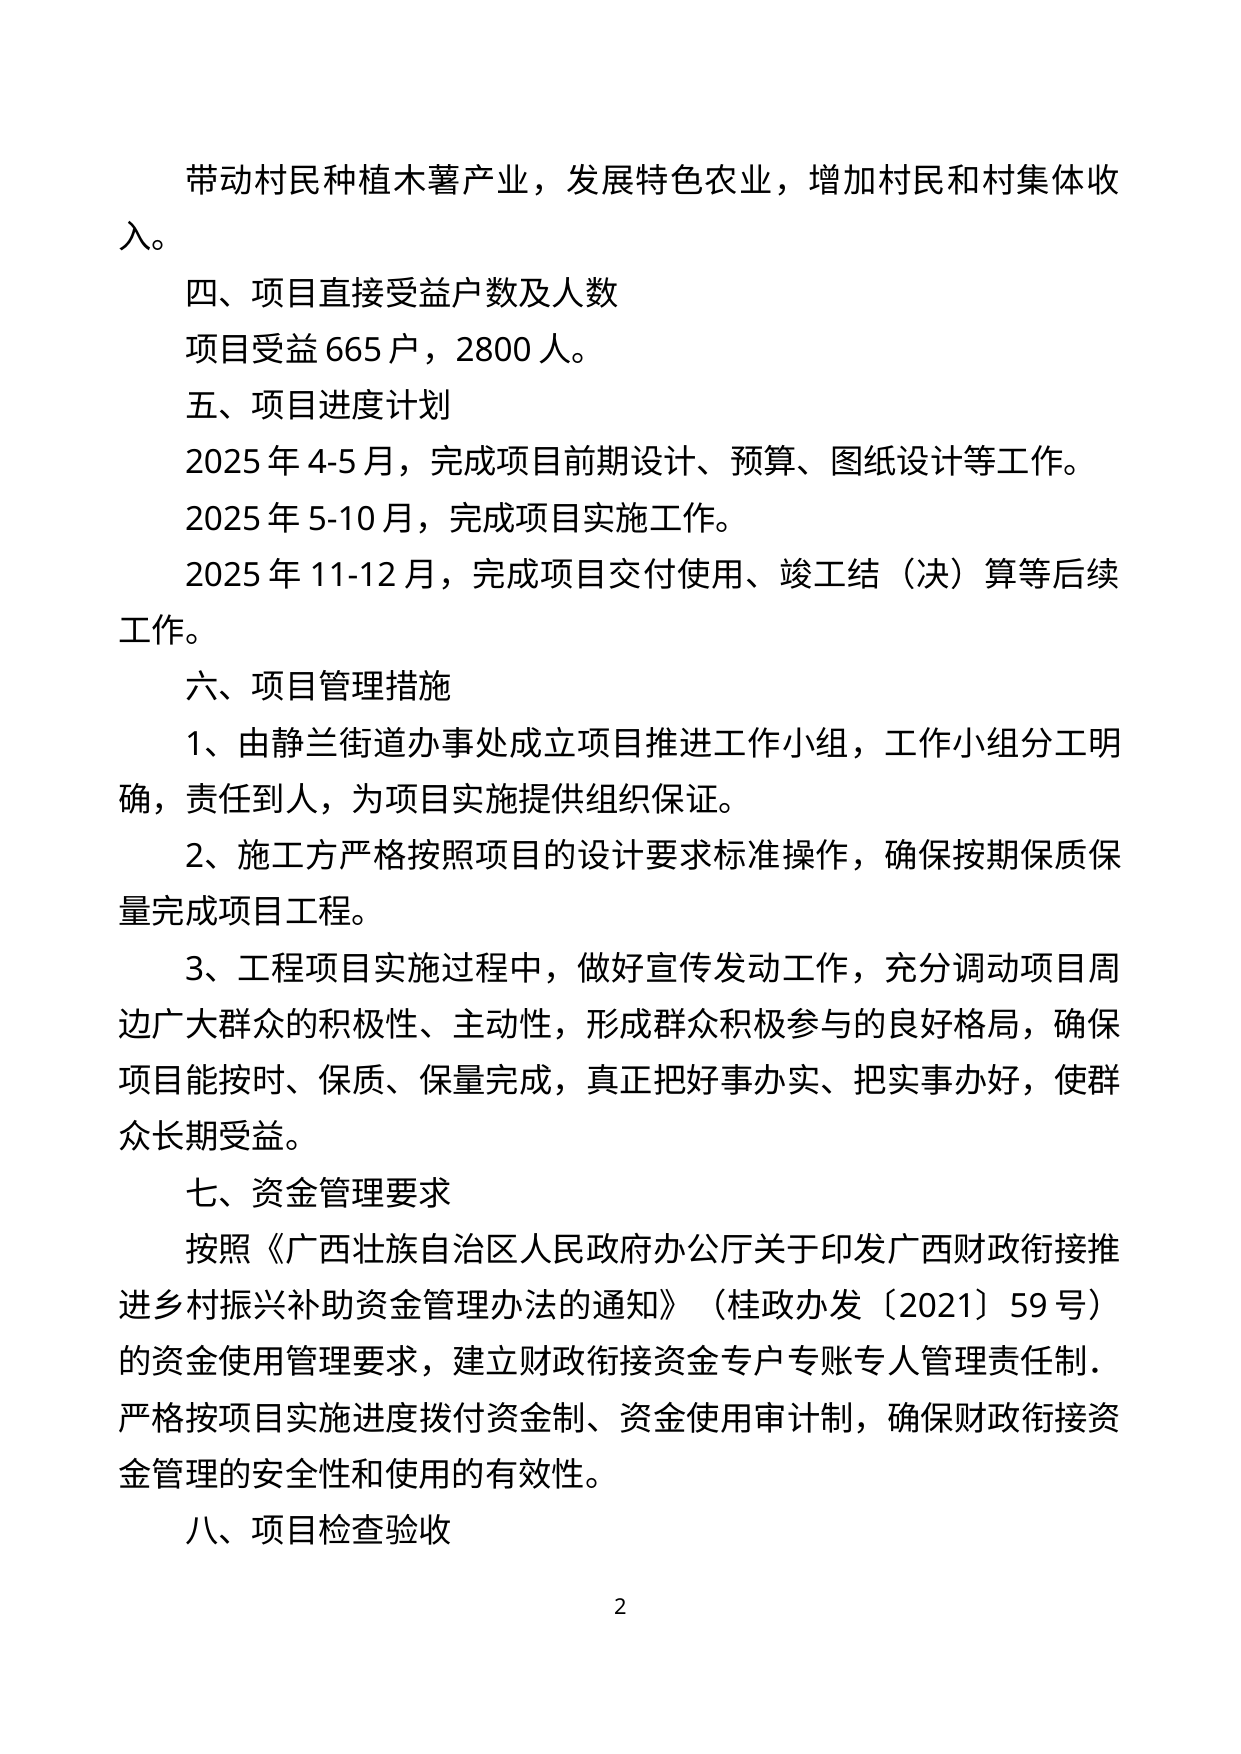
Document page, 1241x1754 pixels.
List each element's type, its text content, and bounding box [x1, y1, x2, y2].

list 施工方严格按照项目的设计要求标准操作，确保按期保质保量完成项目工程。 [118, 823, 1122, 935]
text 2025年11-12月，完成项目交付使用、竣工结（决）算等后续工作。 [118, 541, 1122, 654]
list 工程项目实施过程中，做好宣传发动工作，充分调动项目周边广大群众的积极性、主动性，形成群众积极参与的良好格局，确保项目能按时、保质、保量完成，真正把好事办实、把实事办好，使群众长期受益。 [118, 935, 1122, 1160]
text 七、资金管理要求 [118, 1160, 1122, 1216]
text 带动村民种植木薯产业，发展特色农业，增加村民和村集体收入。 [118, 148, 1122, 260]
text 四、项目直接受益户数及人数 [118, 260, 1122, 316]
text 项目受益665户，2800人。 [118, 316, 1122, 373]
text 2025年4-5月，完成项目前期设计、预算、图纸设计等工作。 [118, 429, 1122, 485]
text 五、项目进度计划 [118, 373, 1122, 429]
list 由静兰街道办事处成立项目推进工作小组，工作小组分工明确，责任到人，为项目实施提供组织保证。 [118, 710, 1122, 823]
text 六、项目管理措施 [118, 654, 1122, 710]
text 八、项目检查验收 [118, 1498, 1122, 1554]
text 按照《广西壮族自治区人民政府办公厅关于印发广西财政衔接推进乡村振兴补助资金管理办法的通知》（桂政办发〔2021〕59号）的资金使用管理要求，建立财政衔接资金专户专账专人管理责任制．严格按项目实施进度拨付资金制、资金使用审计制，确保财政衔接资金管理的安全性和使用的有效性。 [118, 1216, 1122, 1498]
text 2025年5-10月，完成项目实施工作。 [118, 485, 1122, 541]
